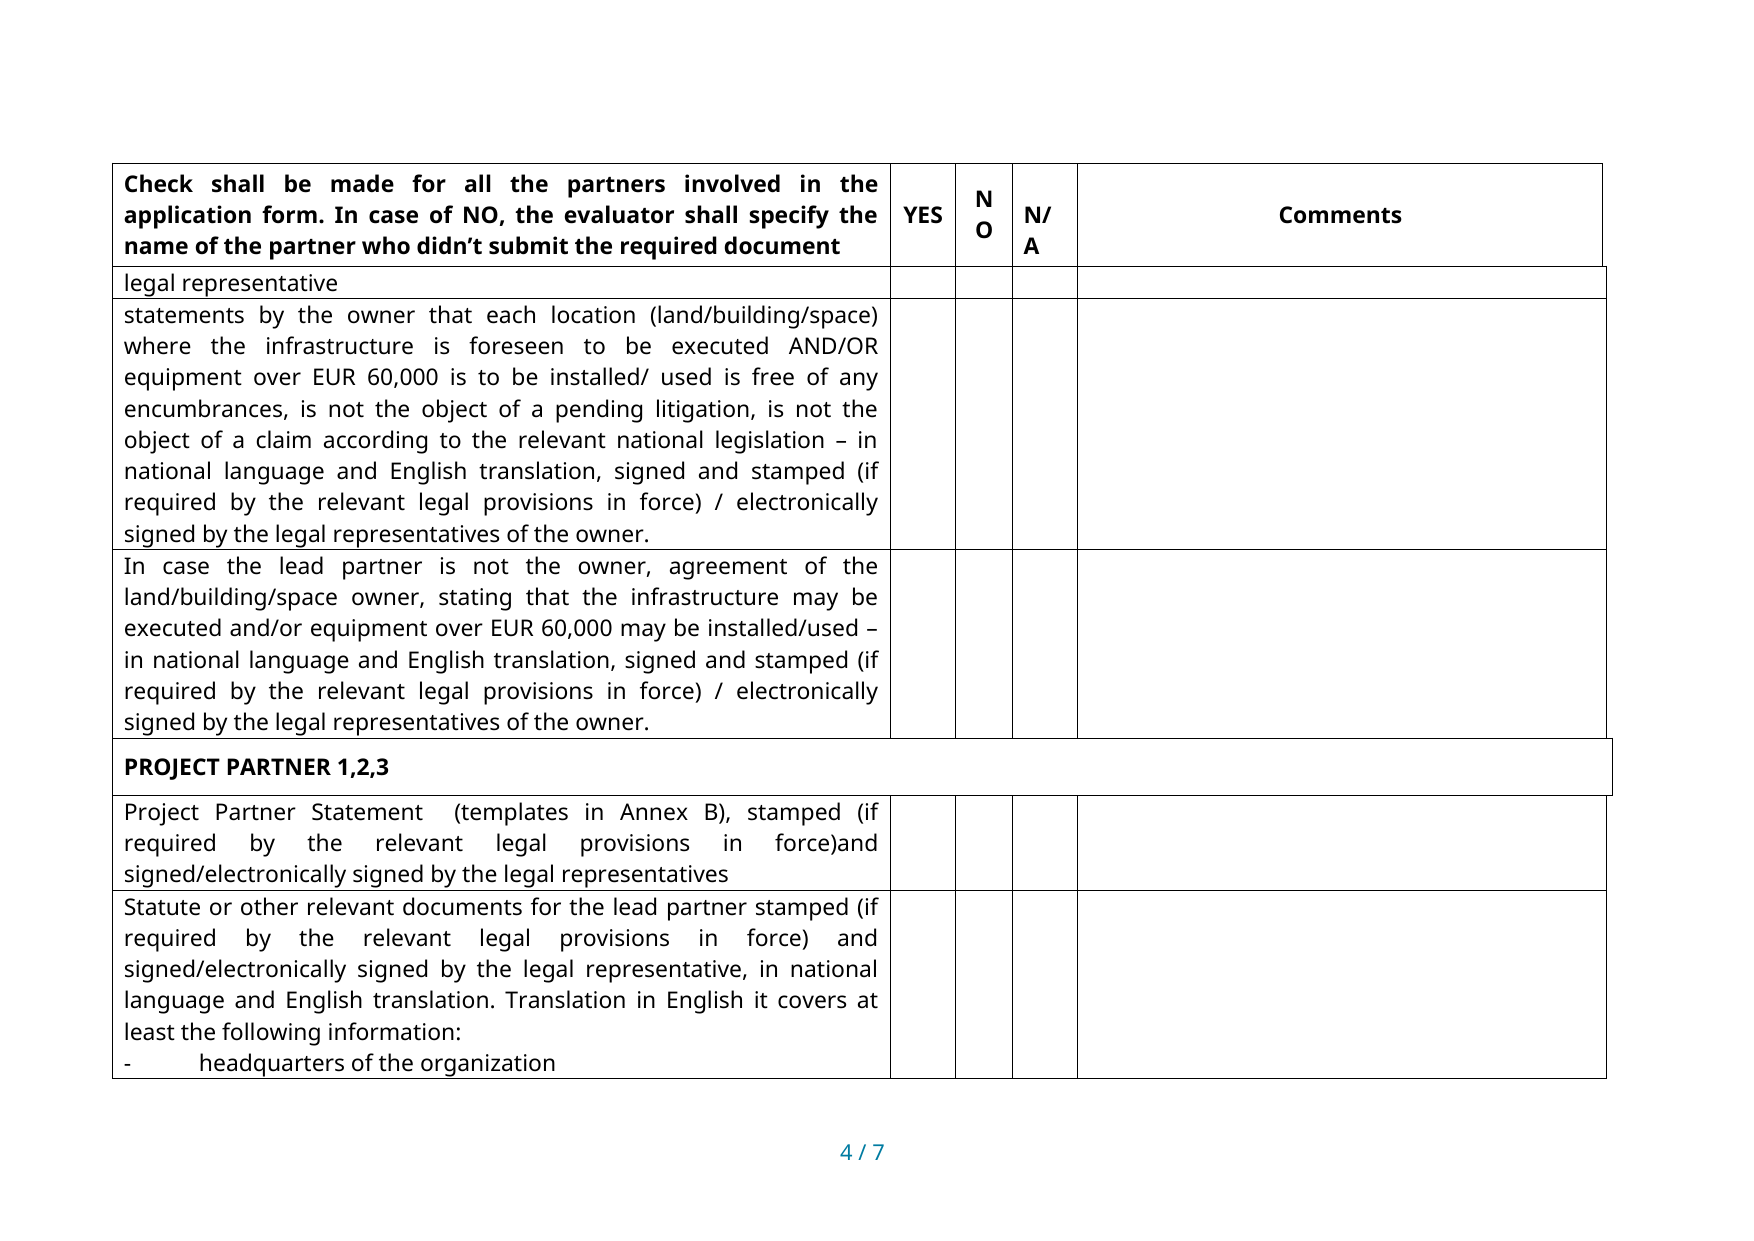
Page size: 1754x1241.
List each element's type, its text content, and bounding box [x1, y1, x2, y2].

table_cell [1013, 891, 1077, 1078]
table_cell [1013, 796, 1077, 890]
table_header Comments [1078, 164, 1602, 266]
table_cell [891, 550, 955, 737]
table_cell [1078, 891, 1606, 1078]
table_cell [1078, 267, 1606, 298]
table_cell Project Partner Statement (templates in Annex B), stamped (if required by the relevant legal provisions in force)and signed/electronically signed by the legal representatives [113, 796, 890, 890]
table_cell [1078, 299, 1606, 549]
table_cell [891, 891, 955, 1078]
table_cell [1013, 550, 1077, 737]
table_header NO [956, 164, 1012, 266]
table_cell [1013, 299, 1077, 549]
table_cell [956, 299, 1012, 549]
table_cell In case the lead partner is not the owner, agreement of the land/building/space owner, stating that the infrastructure may be executed and/or equipment over EUR 60,000 may be installed/used – in national language and English translation, signed and stamped (if required by the relevant legal provisions in force) / electronically signed by the legal representatives of the owner. [113, 550, 890, 737]
table_cell [956, 267, 1012, 298]
table_cell [891, 299, 955, 549]
table_header N/A [1013, 164, 1077, 266]
table_header Check shall be made for all the partners involved in the application form. In case of NO, the evaluator shall specify the name of the partner who didn’t submit the required document [113, 164, 890, 266]
table_cell [956, 550, 1012, 737]
table_cell [956, 796, 1012, 890]
table_cell [891, 267, 955, 298]
table_cell [891, 796, 955, 890]
table_cell [1078, 550, 1606, 737]
table_cell [1013, 267, 1077, 298]
table_header YES [891, 164, 955, 266]
table_cell statements by the owner that each location (land/building/space) where the infrastructure is foreseen to be executed AND/OR equipment over EUR 60,000 is to be installed/ used is free of any encumbrances, is not the object of a pending litigation, is not the object of a claim according to the relevant national legislation – in national language and English translation, signed and stamped (if required by the relevant legal provisions in force) / electronically signed by the legal representatives of the owner. [113, 299, 890, 549]
table_cell [956, 891, 1012, 1078]
table_cell [1078, 796, 1606, 890]
table_cell PROJECT PARTNER 1,2,3 [113, 739, 1612, 795]
